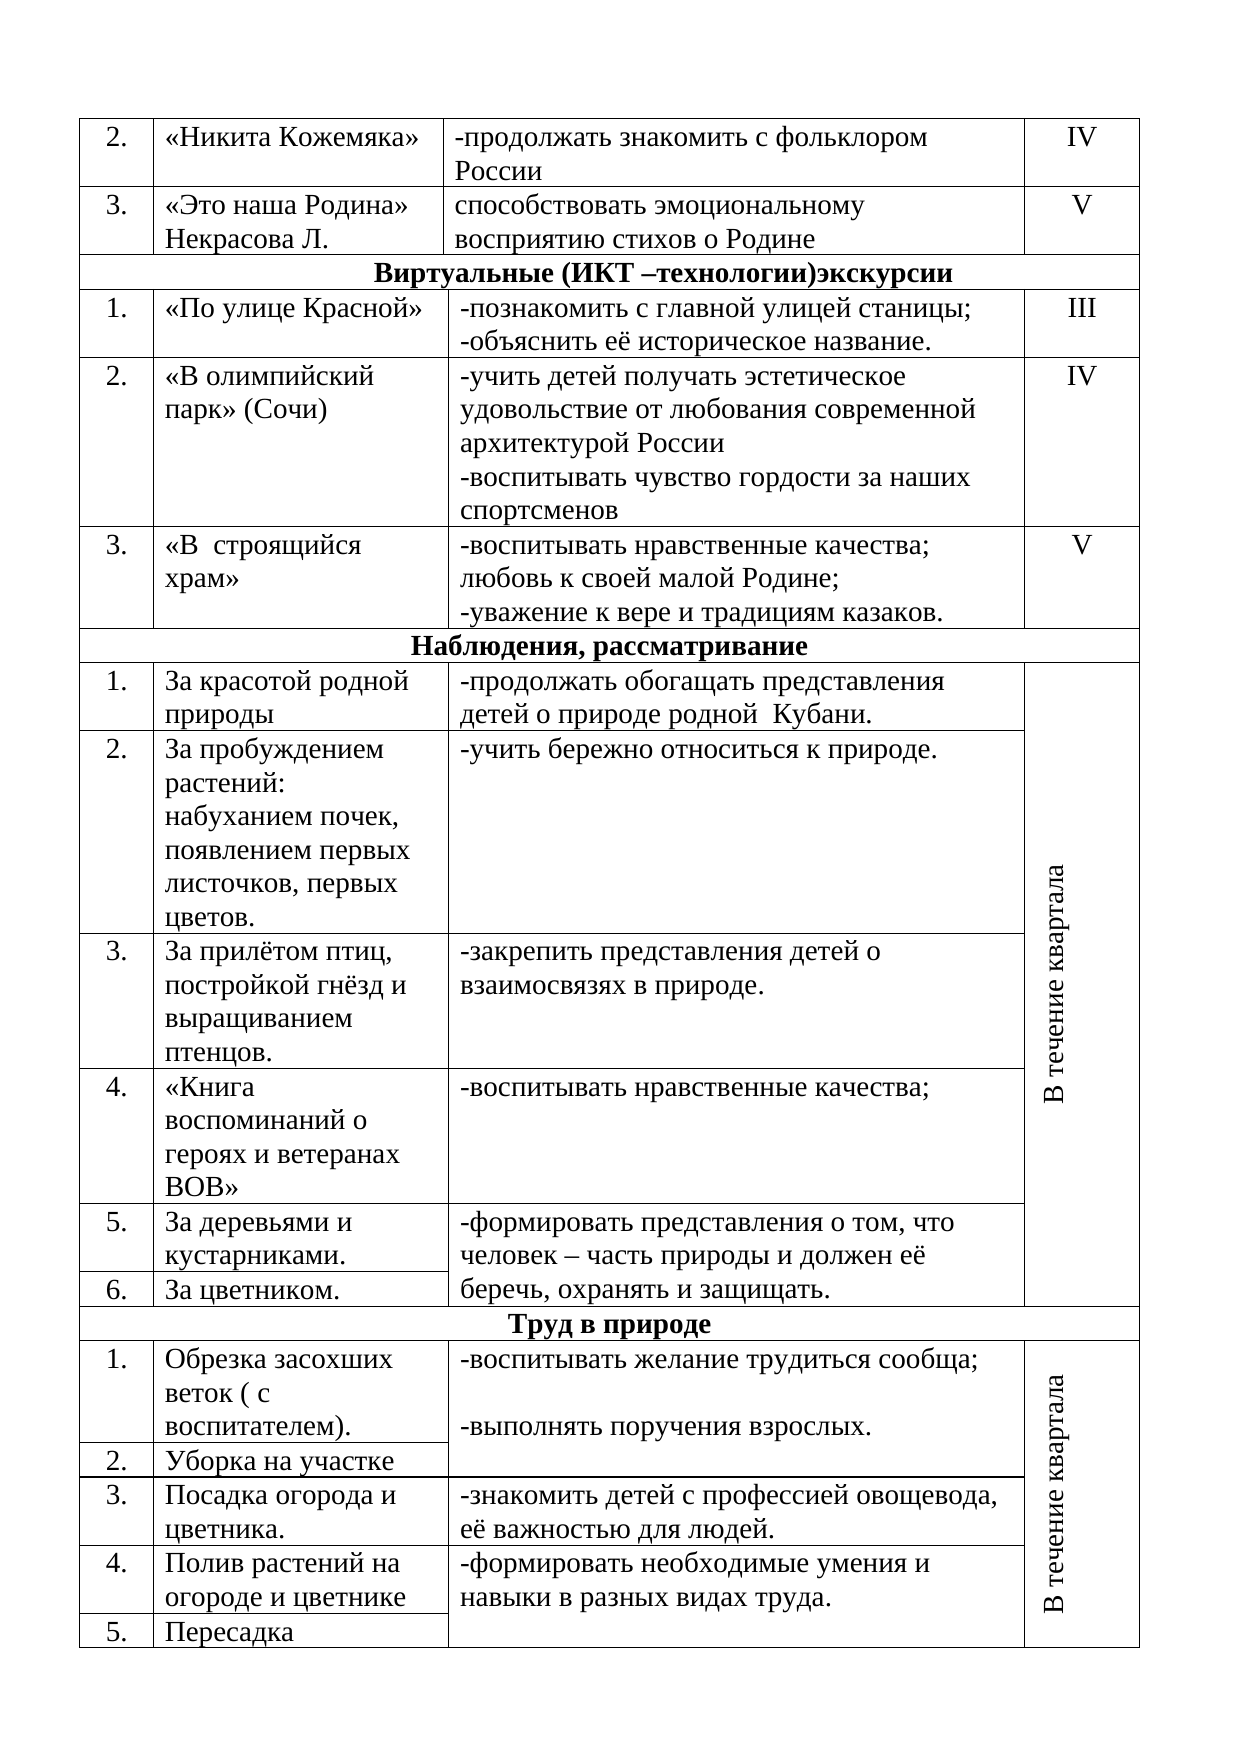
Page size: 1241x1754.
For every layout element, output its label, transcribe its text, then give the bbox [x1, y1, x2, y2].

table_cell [154, 1614, 448, 1647]
table_cell Виртуальные (ИКТ –технологии)экскурсии [80, 255, 1139, 289]
table_cell -закрепить представления детей о взаимосвязях в природе. [449, 934, 1024, 1068]
table_cell 5. [80, 1614, 153, 1647]
table_cell 3. [80, 1478, 153, 1544]
table_cell «Книга воспоминаний о героях и ветеранах ВОВ» [154, 1069, 448, 1203]
table_cell V [1025, 187, 1139, 254]
table_cell За цветником. [154, 1272, 448, 1306]
table_cell Труд в природе [80, 1307, 1139, 1340]
table_cell -воспитывать нравственные качества; [449, 1069, 1024, 1203]
table_cell V [1025, 527, 1139, 627]
table_cell 1. [80, 1341, 153, 1442]
table_cell Полив растений на огороде и цветнике [154, 1546, 448, 1613]
table_cell За пробуждением растений: набуханием почек, появлением первых листочков, первых цветов. [154, 731, 448, 932]
table_cell -воспитывать желание трудиться сообща; -выполнять поручения взрослых. [449, 1341, 1024, 1476]
table_cell 2. [80, 1443, 153, 1476]
table_cell За деревьями и кустарниками. [154, 1204, 448, 1271]
table_cell Наблюдения, рассматривание [80, 629, 1139, 662]
table_cell -продолжать обогащать представления детей о природе родной Кубани. [449, 663, 1024, 730]
table_cell -воспитывать нравственные качества; любовь к своей малой Родине; -уважение к вере и традициям казаков. [449, 527, 1024, 627]
table_cell В течение квартала [1025, 1341, 1139, 1647]
table_cell Обрезка засохших веток ( с воспитателем). [154, 1341, 448, 1442]
table_cell 4. [80, 1069, 153, 1203]
table_cell 2. [80, 119, 153, 186]
table_cell 6. [80, 1272, 153, 1306]
table_cell За красотой родной природы [154, 663, 448, 730]
table_cell IV [1025, 119, 1139, 186]
table_cell -формировать представления о том, что человек – часть природы и должен её беречь, охранять и защищать. [449, 1204, 1024, 1306]
table_cell -учить детей получать эстетическое удовольствие от любования современной архитектурой России -воспитывать чувство гордости за наших спортсменов [449, 358, 1024, 526]
table_cell -учить бережно относиться к природе. [449, 731, 1024, 932]
table_cell В течение квартала [1025, 663, 1139, 1306]
table_cell 2. [80, 358, 153, 526]
table_cell 3. [80, 934, 153, 1068]
table_cell За прилётом птиц, постройкой гнёзд и выращиванием птенцов. [154, 934, 448, 1068]
table_cell IV [1025, 358, 1139, 526]
table_cell способствовать эмоциональному восприятию стихов о Родине [444, 187, 1024, 254]
table_cell -формировать необходимые умения и навыки в разных видах труда. -формировать ответственность за выполнение трудовых поручений. [449, 1546, 1024, 1647]
table_cell -продолжать знакомить с фольклором России [444, 119, 1024, 186]
table_cell 1. [80, 290, 153, 357]
table_cell «По улице Красной» [154, 290, 448, 357]
table_cell 2. [80, 731, 153, 932]
table_cell 4. [80, 1546, 153, 1613]
table_cell -познакомить с главной улицей станицы; -объяснить её историческое название. [449, 290, 1024, 357]
table_cell 1. [80, 663, 153, 730]
table_cell 3. [80, 527, 153, 627]
table_cell III [1025, 290, 1139, 357]
table_cell 5. [80, 1204, 153, 1271]
table_cell «В строящийся храм» [154, 527, 448, 627]
table_cell «Это наша Родина» Некрасова Л. [154, 187, 443, 254]
table_cell 3. [80, 187, 153, 254]
table_cell «В олимпийский парк» (Сочи) [154, 358, 448, 526]
table_cell Посадка огорода и цветника. [154, 1478, 448, 1544]
table_cell «Никита Кожемяка» [154, 119, 443, 186]
table_cell Уборка на участке [154, 1443, 448, 1476]
table_cell -знакомить детей с профессией овощевода, её важностью для людей. [449, 1478, 1024, 1544]
